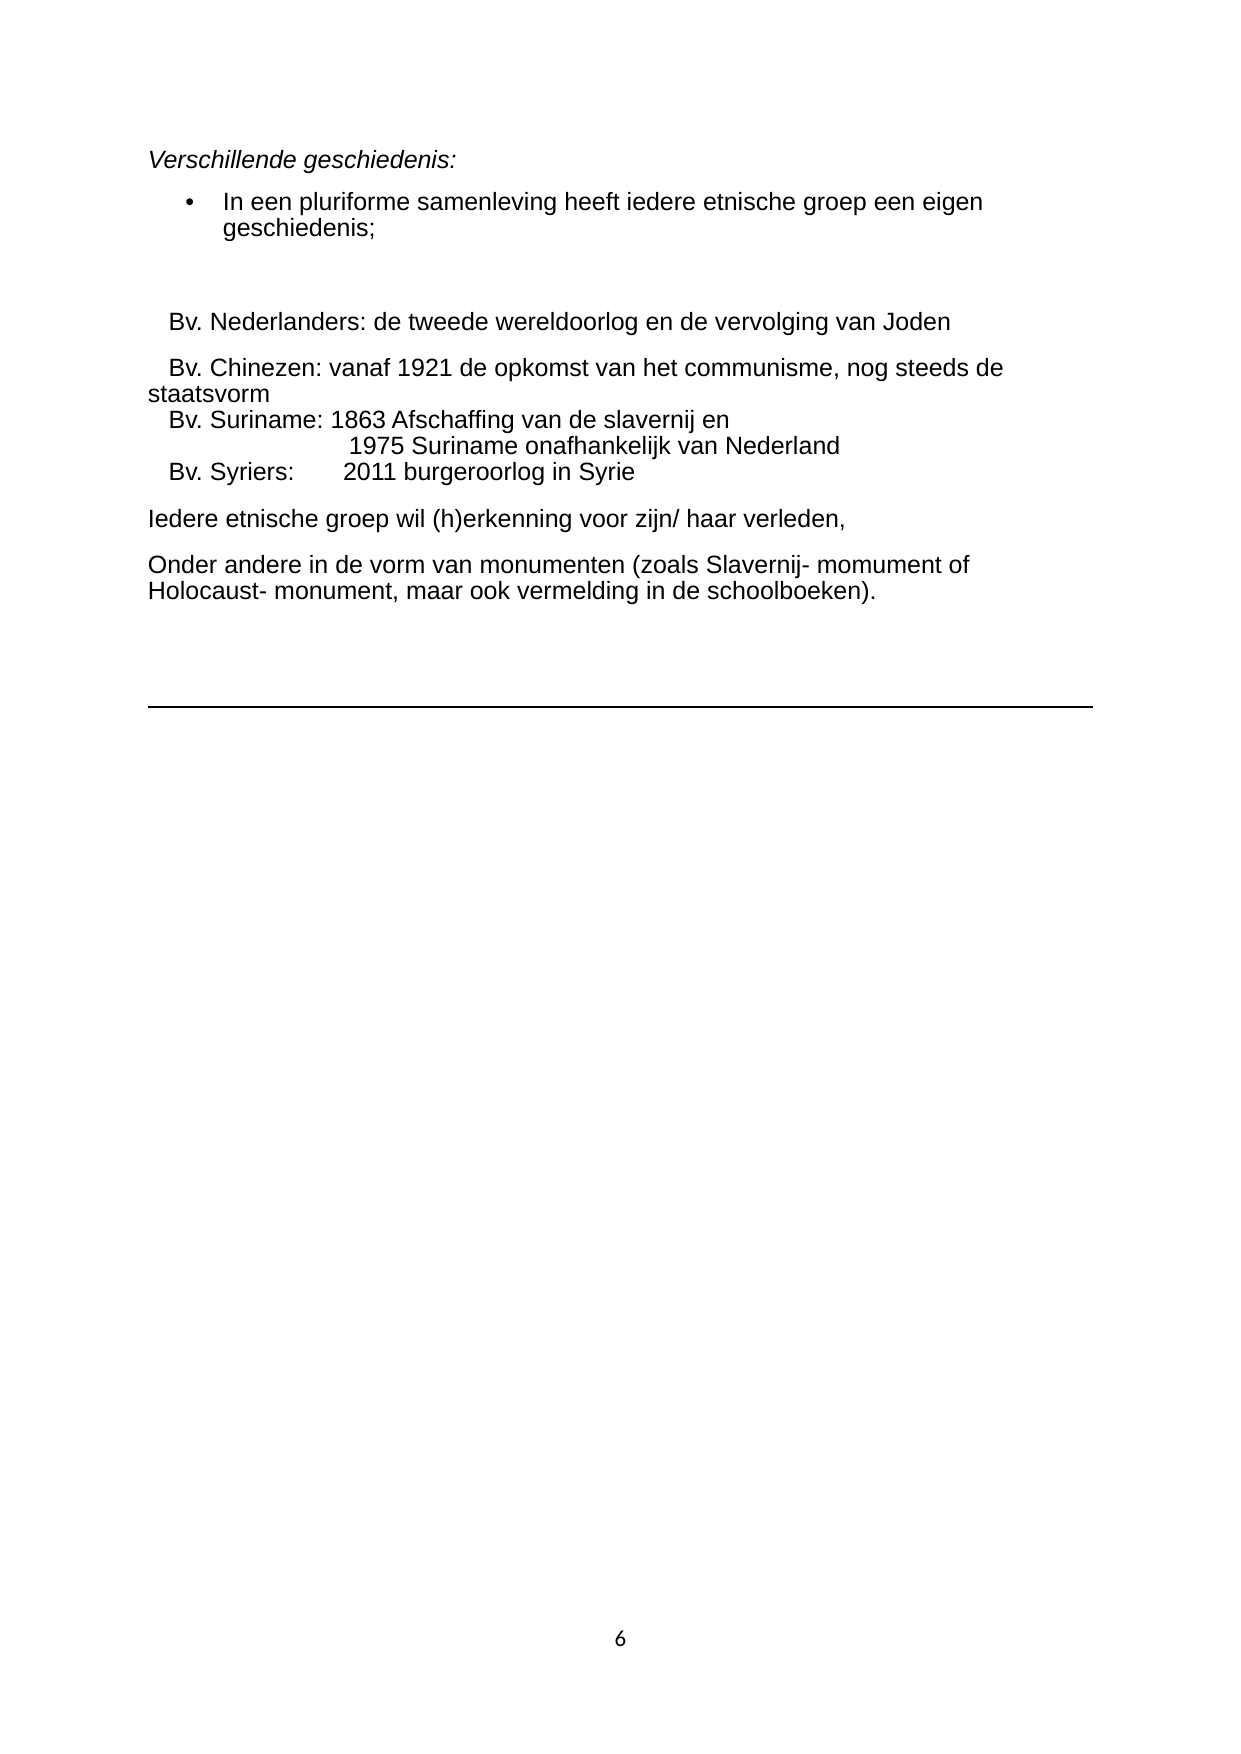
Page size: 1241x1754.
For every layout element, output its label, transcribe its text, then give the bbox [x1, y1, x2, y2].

text Bv. Chinezen: vanaf 1921 de opkomst van het communisme, nog steeds de staatsvorm Bv. Suriname: 1863 Afschaffing van de slavernij en 1975 Suriname onafhankelijk van Nederland Bv. Syriers: 2011 burgeroorlog in Syrie [148, 356, 1093, 486]
text Onder andere in de vorm van monumenten (zoals Slavernij- momument of Holocaust- monument, maar ook vermelding in de schoolboeken). [148, 553, 1093, 605]
list In een pluriforme samenleving heeft iedere etnische groep een eigen geschiedenis; [185, 190, 1093, 242]
text Bv. Nederlanders: de tweede wereldoorlog en de vervolging van Joden [148, 309, 1093, 335]
text Iedere etnische groep wil (h)erkenning voor zijn/ haar verleden, [148, 506, 1093, 532]
text Verschillende geschiedenis: [148, 148, 1093, 173]
